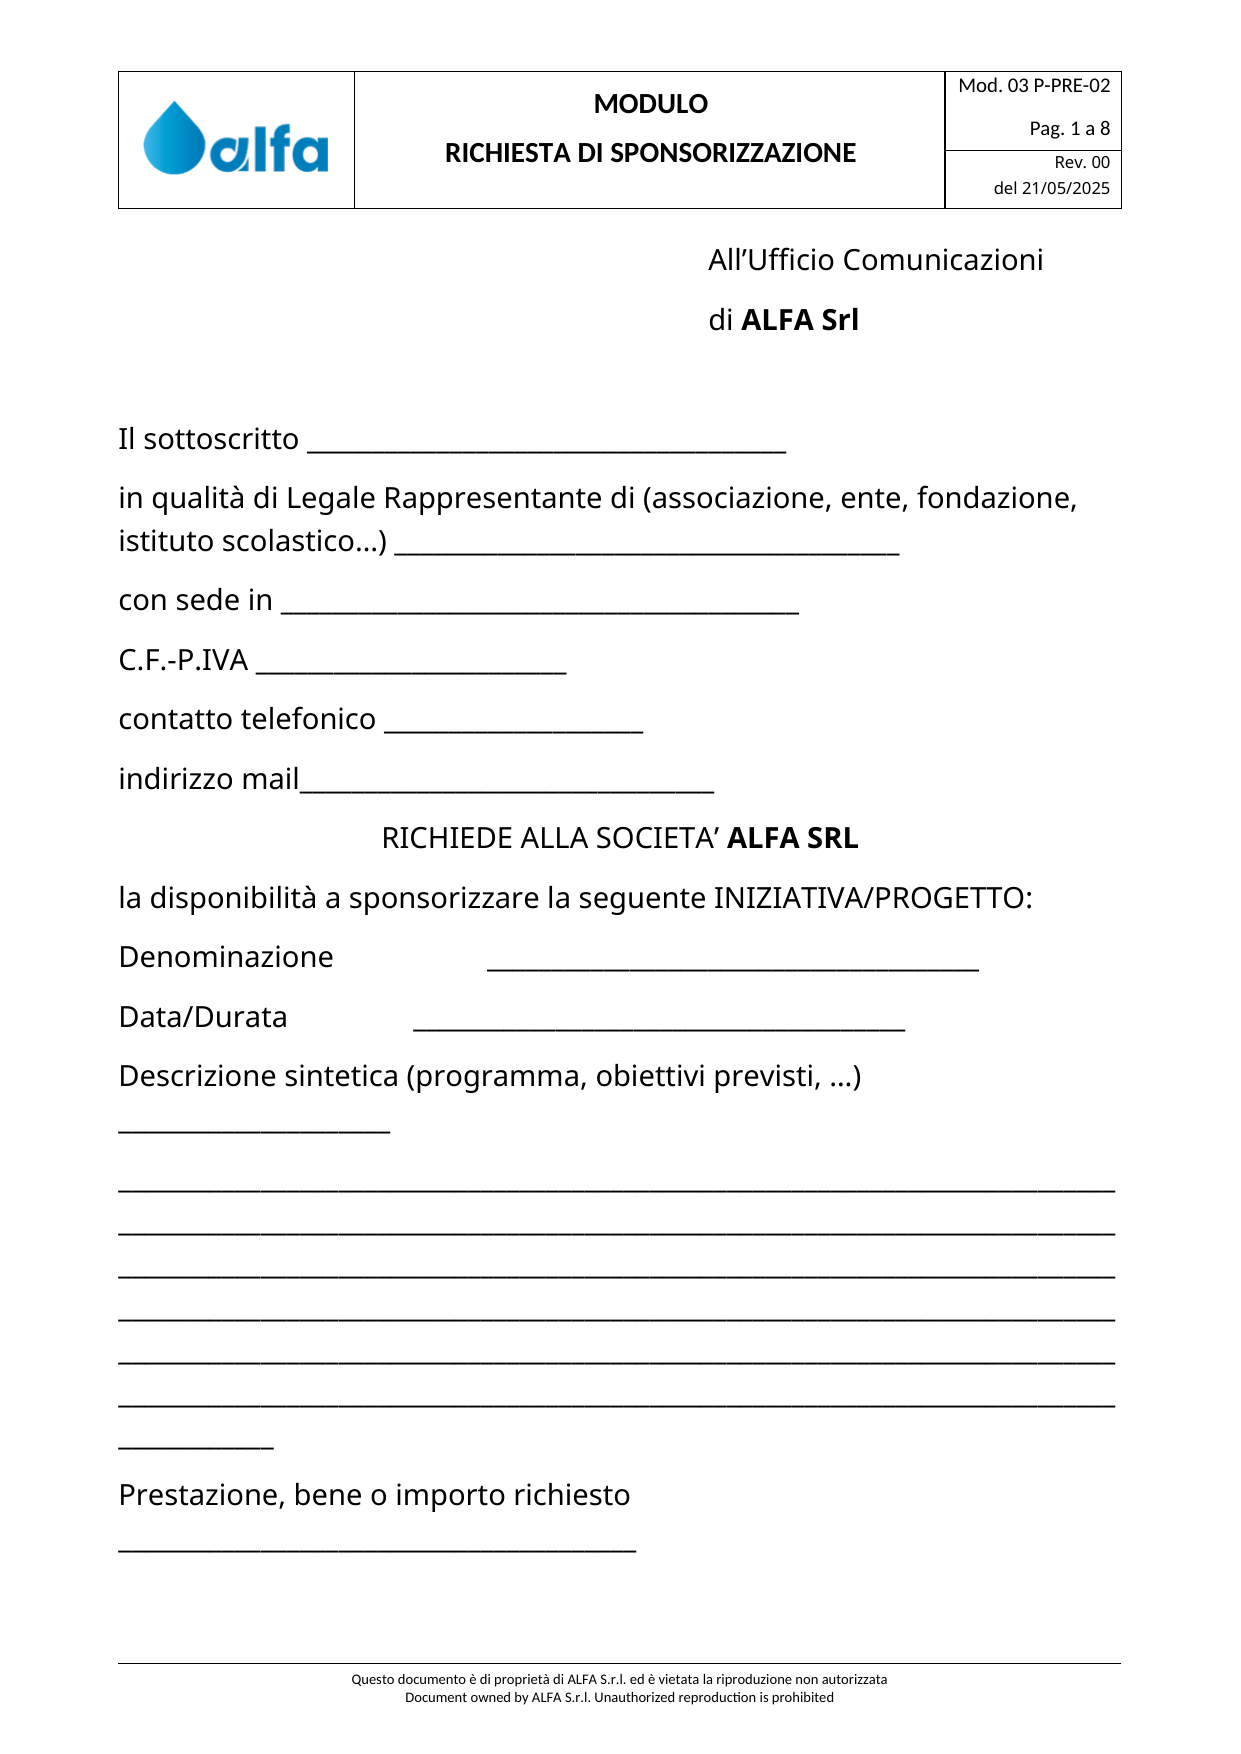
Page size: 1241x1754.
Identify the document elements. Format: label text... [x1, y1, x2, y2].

text RICHIEDE ALLA SOCIETA’ ALFA SRL [118, 818, 1122, 857]
text Denominazione ______________________________________ [118, 937, 1122, 976]
text in qualità di Legale Rappresentante di (associazione, ente, fondazione, istituto scolastico…) _______________________________________ [118, 477, 1122, 560]
text All’Ufficio Comunicazioni [118, 239, 1122, 279]
text di ALFA Srl [118, 299, 1122, 339]
text C.F.-P.IVA ________________________ [118, 639, 1122, 679]
picture [141, 99, 332, 176]
text contatto telefonico ____________________ [118, 699, 1122, 738]
text con sede in ________________________________________ [118, 580, 1122, 619]
text Il sottoscritto _____________________________________ [118, 418, 1122, 458]
text indirizzo mail________________________________ [118, 758, 1122, 798]
text Data/Durata ______________________________________ [118, 996, 1122, 1036]
text Descrizione sintetica (programma, obiettivi previsti, …) _____________________ [118, 1056, 1122, 1138]
text __________________________________________________________________________________________________________________________________________________________________________________________________________________________________________________________________________________________________________________________________________________________________________________________________________________________________________________________________________________________ [118, 1158, 1122, 1454]
text la disponibilità a sponsorizzare la seguente INIZIATIVA/PROGETTO: [118, 877, 1122, 917]
text Prestazione, bene o importo richiesto ________________________________________ [118, 1474, 1122, 1557]
